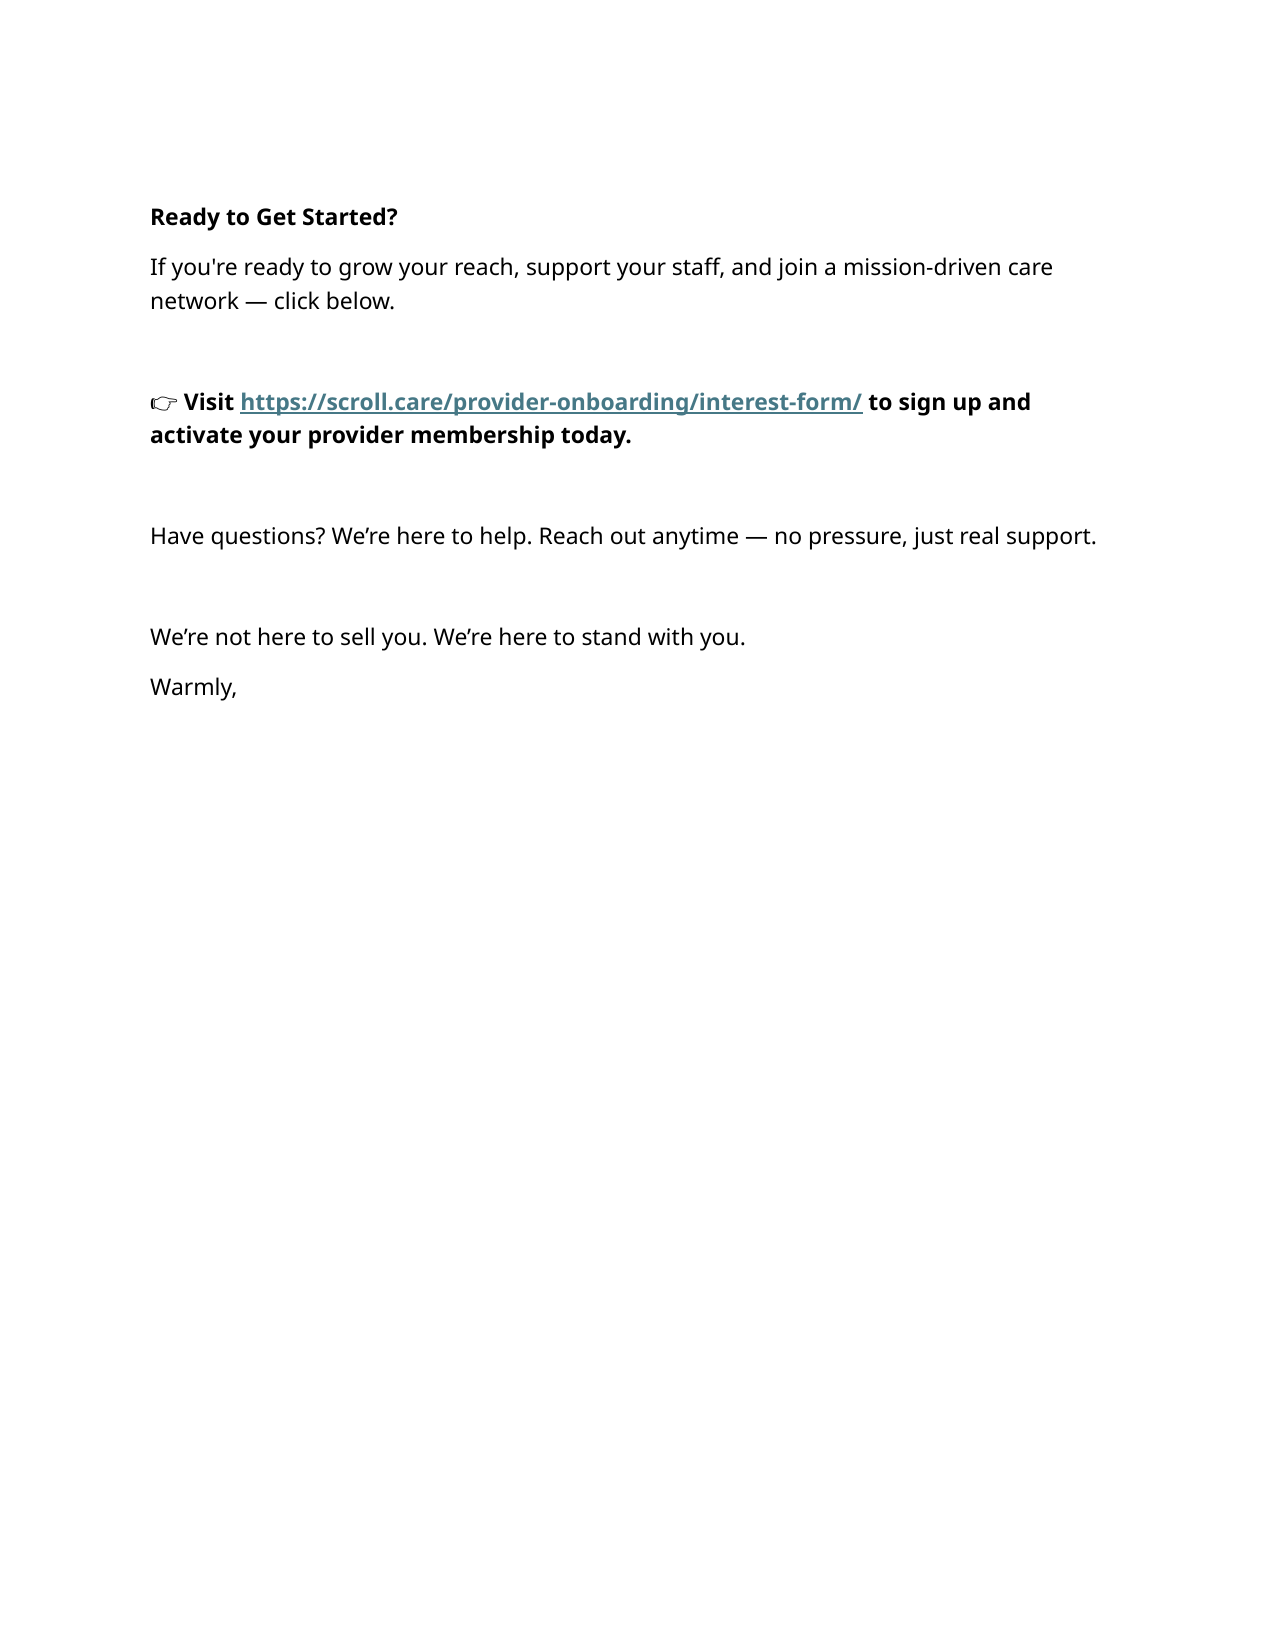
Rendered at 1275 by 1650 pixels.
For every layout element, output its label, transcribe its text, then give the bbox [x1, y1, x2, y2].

text Warmly, [150, 671, 1125, 702]
text We’re not here to sell you. We’re here to stand with you. [150, 621, 1125, 652]
text Ready to Get Started? [150, 200, 1125, 232]
text If you're ready to grow your reach, support your staff, and join a mission-driven care network — click below. [150, 251, 1125, 316]
text 👉 Visit https://scroll.care/provider-onboarding/interest-form/ to sign up and activate your provider membership today. [150, 385, 1125, 450]
text Have questions? We’re here to help. Reach out anytime — no pressure, just real support. [150, 520, 1125, 551]
